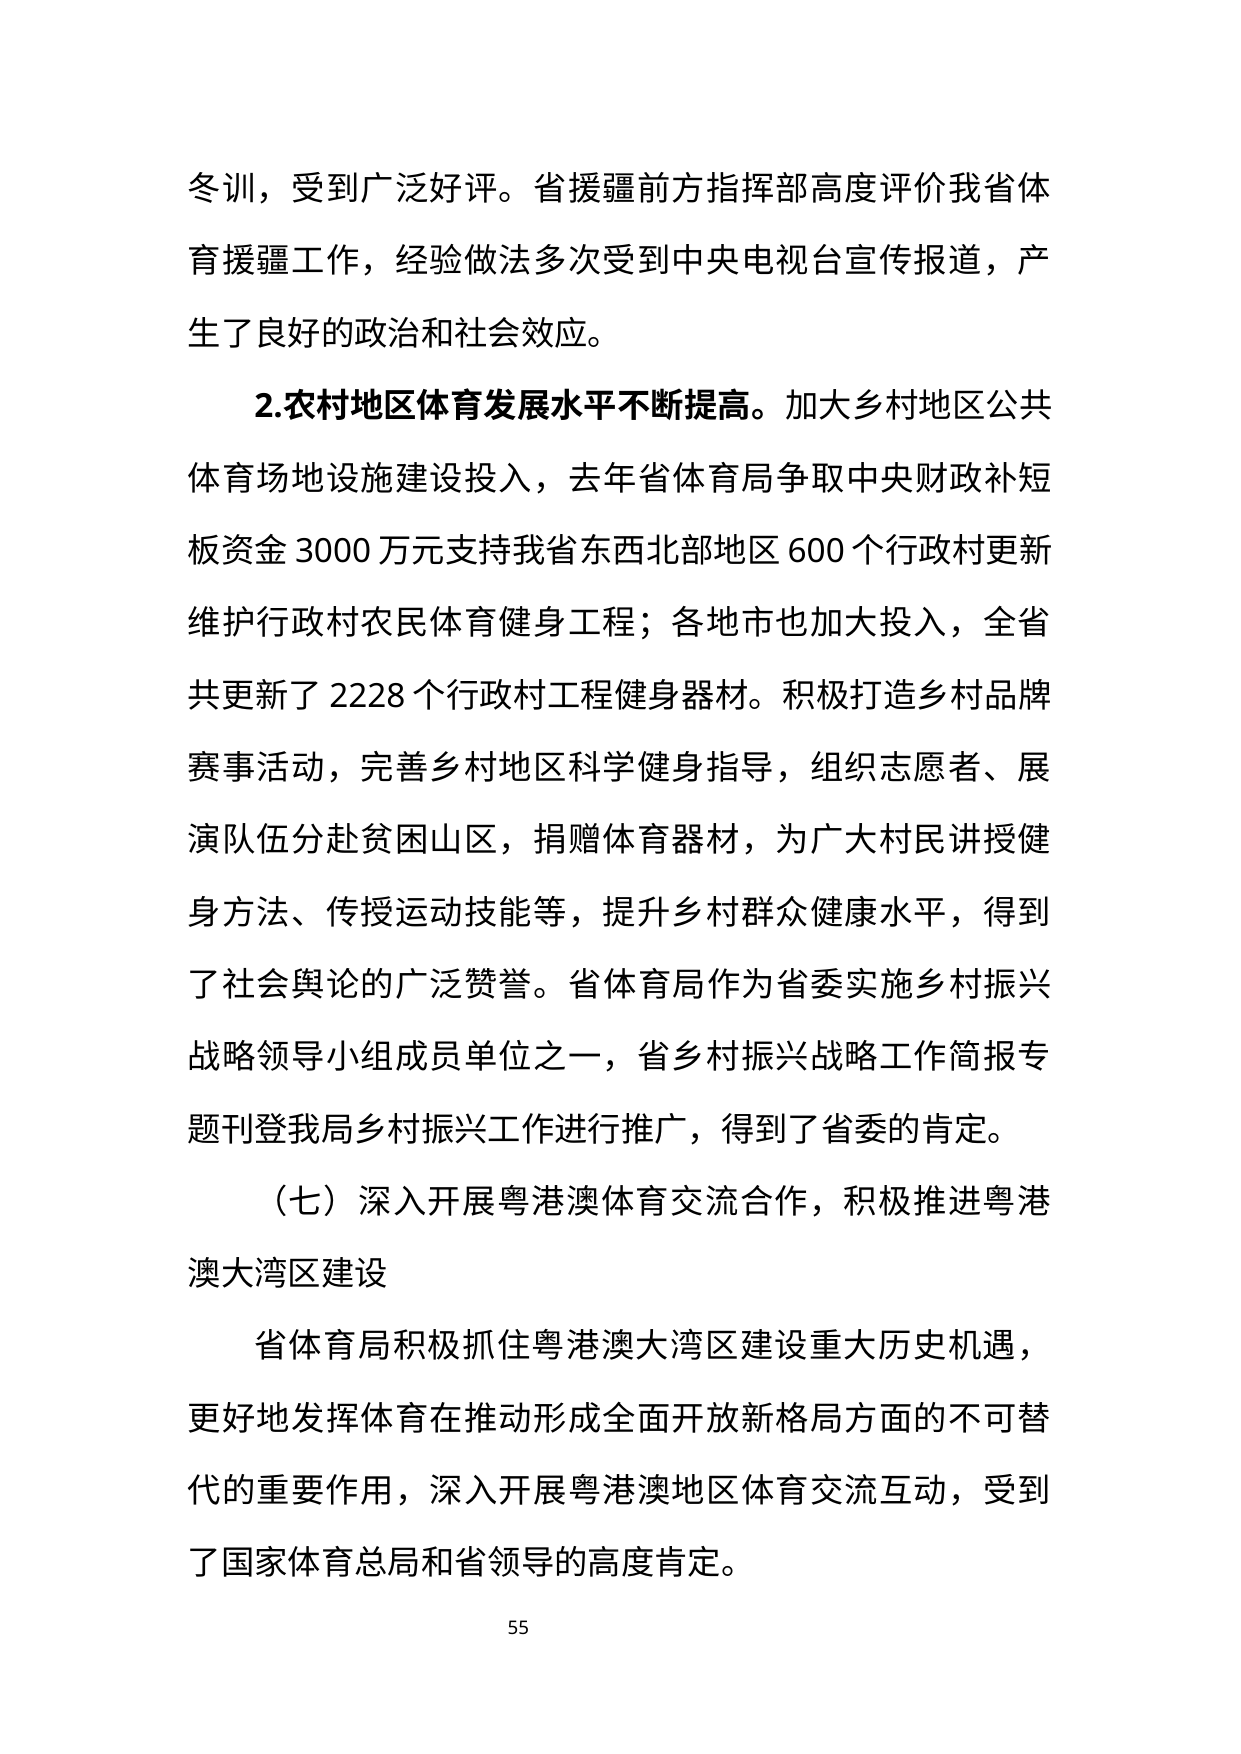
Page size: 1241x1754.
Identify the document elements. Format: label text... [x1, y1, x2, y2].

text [187, 162, 1053, 355]
text （七）深入开展粤港澳体育交流合作，积极推进粤港澳大湾区建设 [187, 1175, 1053, 1295]
text 2.农村地区体育发展水平不断提高。加大乡村地区公共体育场地设施建设投入，去年省体育局争取中央财政补短板资金3000万元支持我省东西北部地区600个行政村更新维护行政村农民体育健身工程；各地市也加大投入，全省共更新了2228个行政村工程健身器材。积极打造乡村品牌赛事活动，完善乡村地区科学健身指导，组织志愿者、展演队伍分赴贫困山区，捐赠体育器材，为广大村民讲授健身方法、传授运动技能等，提升乡村群众健康水平，得到了社会舆论的广泛赞誉。省体育局作为省委实施乡村振兴战略领导小组成员单位之一，省乡村振兴战略工作简报专题刊登我局乡村振兴工作进行推广，得到了省委的肯定。 [187, 379, 1053, 1151]
text 省体育局积极抓住粤港澳大湾区建设重大历史机遇，更好地发挥体育在推动形成全面开放新格局方面的不可替代的重要作用，深入开展粤港澳地区体育交流互动，受到了国家体育总局和省领导的高度肯定。 [187, 1319, 1053, 1584]
